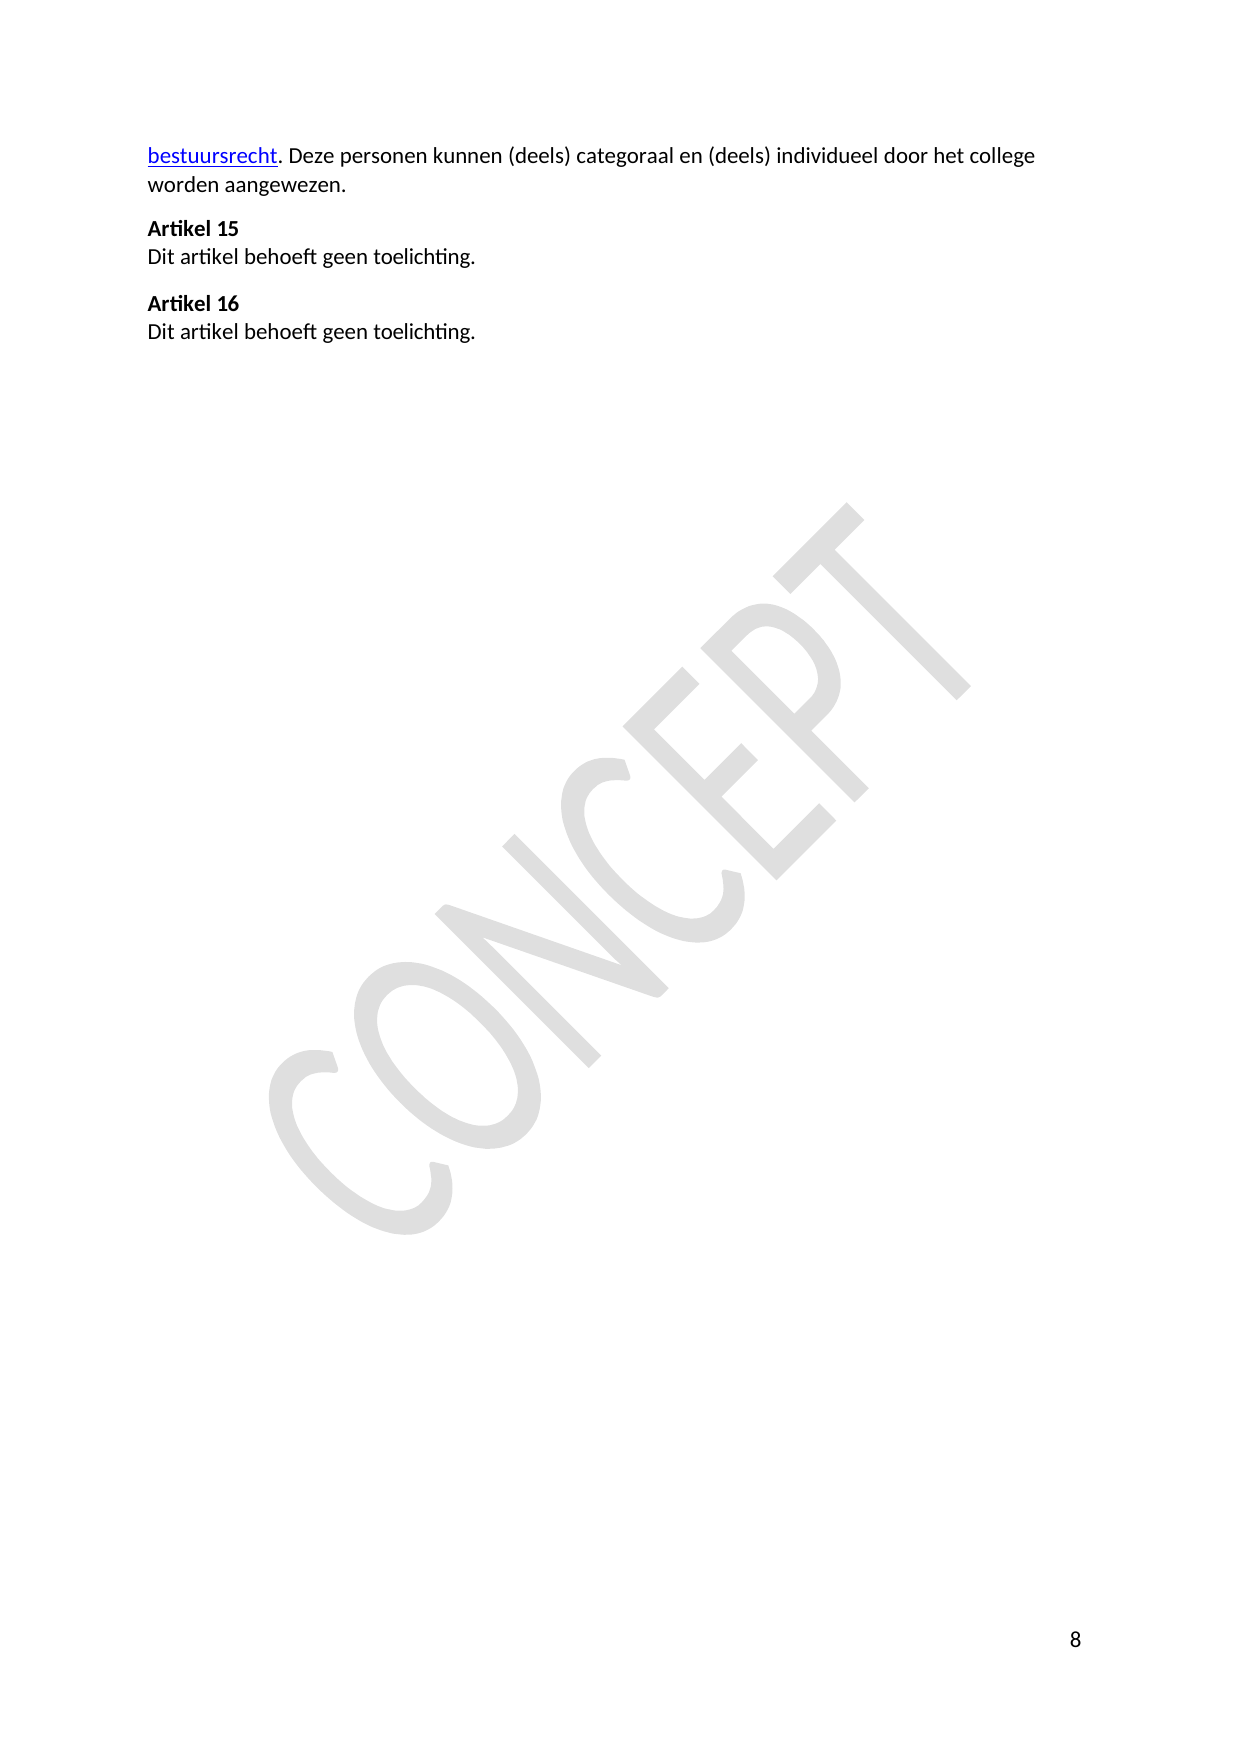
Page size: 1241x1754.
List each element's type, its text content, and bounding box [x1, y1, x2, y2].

text Dit artikel behoeft geen toelichting. [147, 242, 1105, 270]
text Dit artikel behoeft geen toelichting. [147, 317, 1105, 345]
subtitle Artikel 16 [147, 289, 1105, 317]
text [147, 142, 1105, 198]
subtitle Artikel 15 [147, 214, 1105, 242]
